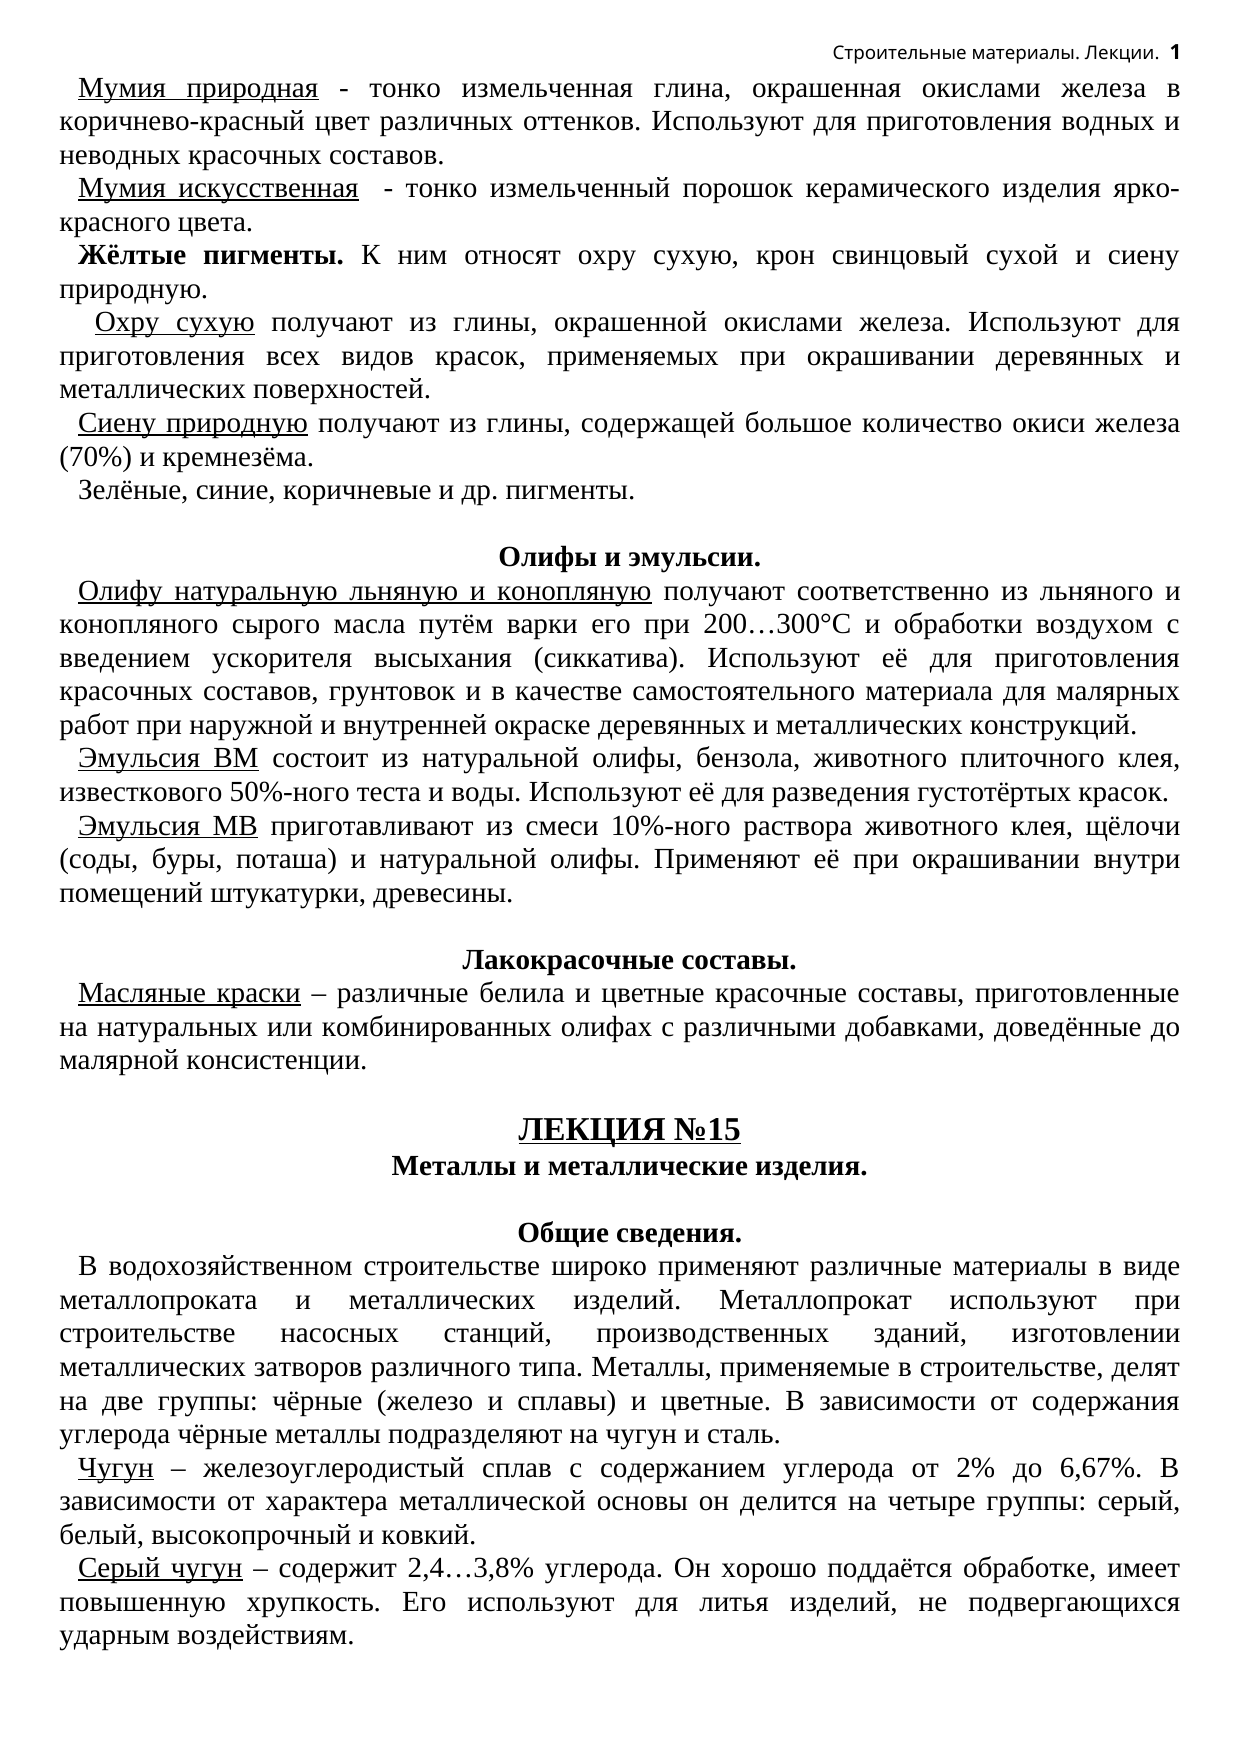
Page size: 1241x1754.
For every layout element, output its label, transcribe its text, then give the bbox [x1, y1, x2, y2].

text Чугун – железоуглеродистый сплав с содержанием углерода от 2% до 6,67%. В зависимости от характера металлической основы он делится на четыре группы: серый, белый, высокопрочный и ковкий. [59, 1450, 1181, 1550]
text Эмульсия МВ приготавливают из смеси 10%-ного раствора животного клея, щёлочи (соды, буры, поташа) и натуральной олифы. Применяют её при окрашивании внутри помещений штукатурки, древесины. [59, 808, 1181, 908]
text В водохозяйственном строительстве широко применяют различные материалы в виде металлопроката и металлических изделий. Металлопрокат используют при строительстве насосных станций, производственных зданий, изготовлении металлических затворов различного типа. Металлы, применяемые в строительстве, делят на две группы: чёрные (железо и сплавы) и цветные. В зависимости от содержания углерода чёрные металлы подразделяют на чугун и сталь. [59, 1248, 1181, 1450]
text Общие сведения. [59, 1215, 1181, 1248]
text Эмульсия ВМ состоит из натуральной олифы, бензола, животного плиточного клея, известкового 50%-ного теста и воды. Используют её для разведения густотёртых красок. [59, 741, 1181, 808]
text Жёлтые пигменты. К ним относят охру сухую, крон свинцовый сухой и сиену природную. [59, 237, 1181, 304]
text Мумия искусственная - тонко измельченный порошок керамического изделия ярко-красного цвета. [59, 170, 1181, 237]
text Серый чугун – содержит 2,4…3,8% углерода. Он хорошо поддаётся обработке, имеет повышенную хрупкость. Его используют для литья изделий, не подвергающихся ударным воздействиям. [59, 1550, 1181, 1651]
text Лакокрасочные составы. [59, 942, 1181, 975]
text Зелёные, синие, коричневые и др. пигменты. [59, 472, 1181, 506]
text Олифы и эмульсии. [59, 539, 1181, 573]
text Мумия природная - тонко измельченная глина, окрашенная окислами железа в коричнево-красный цвет различных оттенков. Используют для приготовления водных и неводных красочных составов. [59, 70, 1181, 170]
text Олифу натуральную льняную и конопляную получают соответственно из льняного и конопляного сырого масла путём варки его при 200…300°С и обработки воздухом с введением ускорителя высыхания (сиккатива). Используют её для приготовления красочных составов, грунтовок и в качестве самостоятельного материала для малярных работ при наружной и внутренней окраске деревянных и металлических конструкций. [59, 573, 1181, 741]
text Металлы и металлические изделия. [59, 1148, 1181, 1181]
text ЛЕКЦИЯ №15 [59, 1109, 1181, 1148]
text Масляные краски – различные белила и цветные красочные составы, приготовленные на натуральных или комбинированных олифах с различными добавками, доведённые до малярной консистенции. [59, 975, 1181, 1076]
text Охру сухую получают из глины, окрашенной окислами железа. Используют для приготовления всех видов красок, применяемых при окрашивании деревянных и металлических поверхностей. [59, 304, 1181, 405]
text Сиену природную получают из глины, содержащей большое количество окиси железа (70%) и кремнезёма. [59, 405, 1181, 472]
